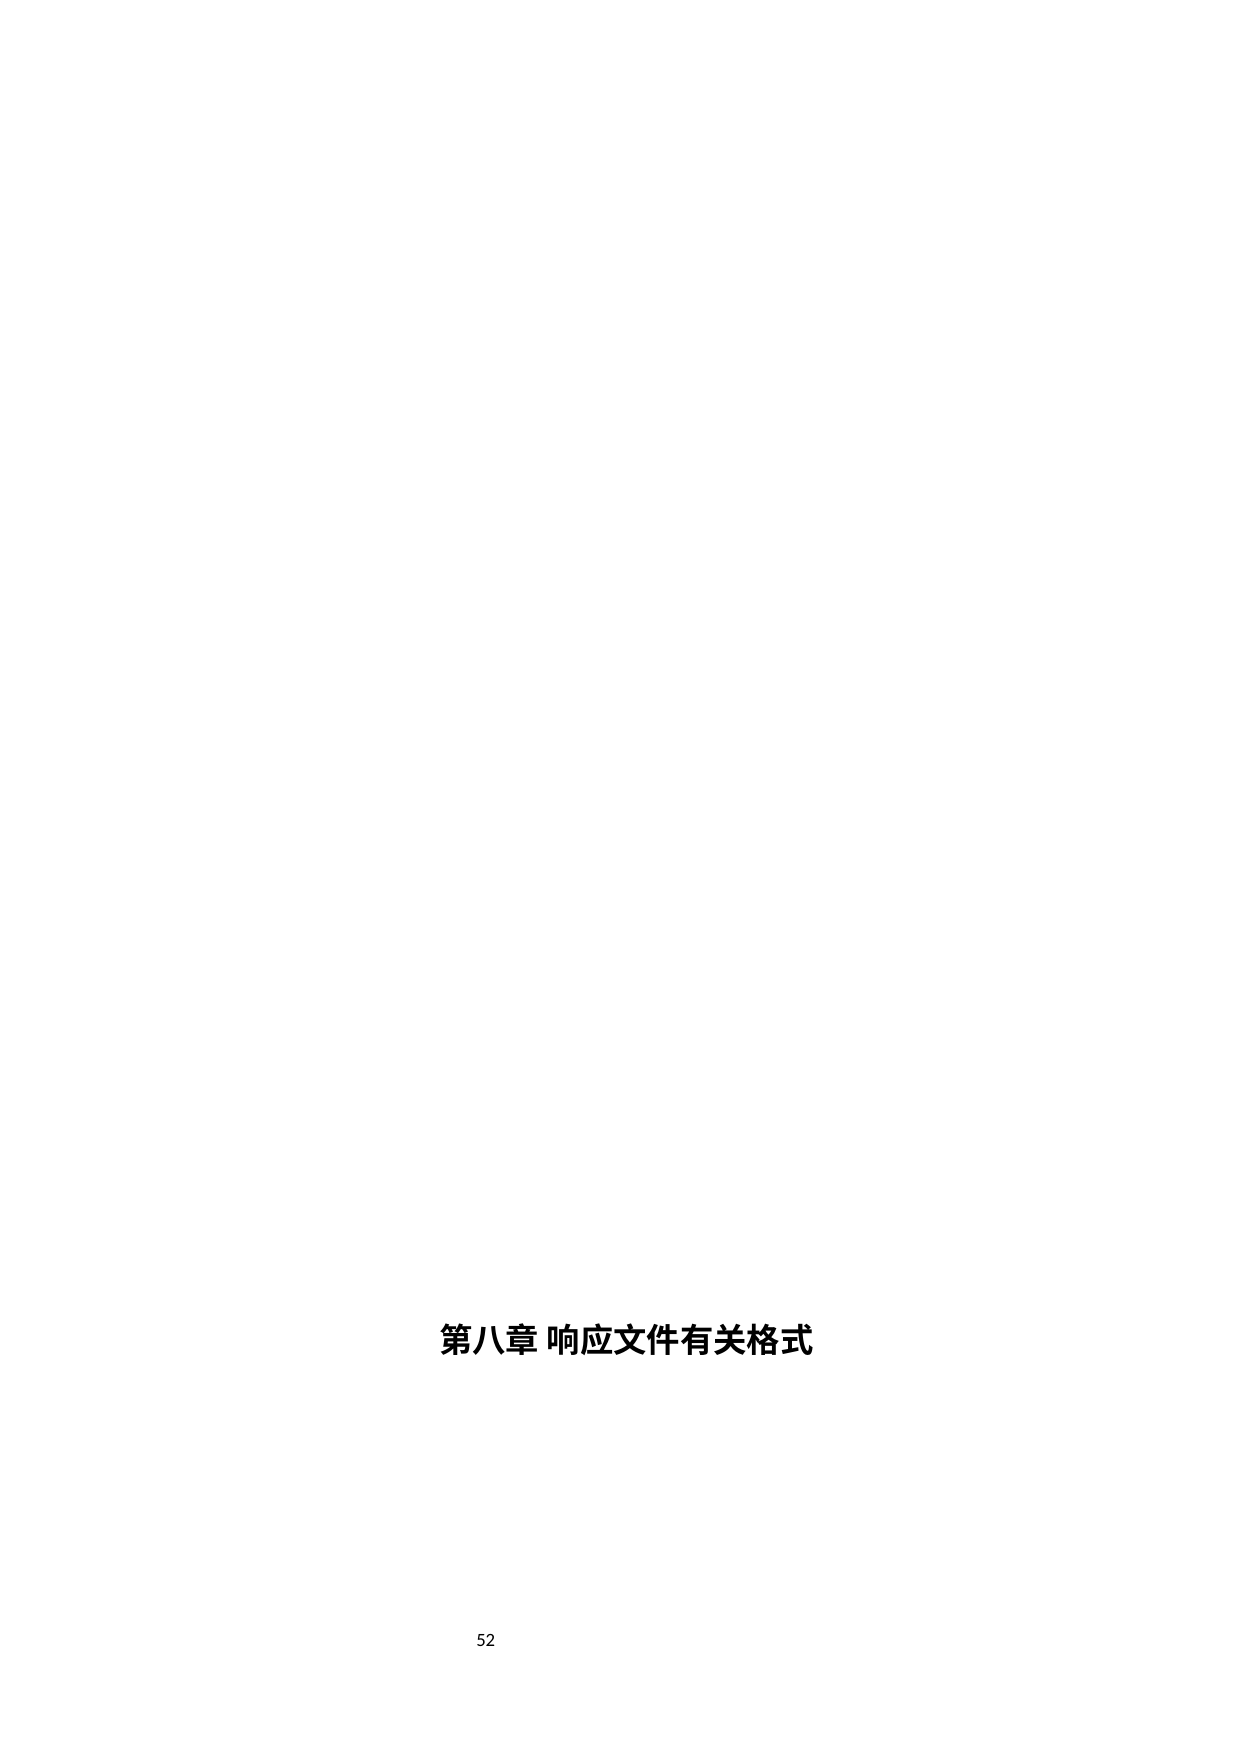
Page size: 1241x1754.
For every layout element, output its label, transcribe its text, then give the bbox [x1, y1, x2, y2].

text 第八章 响应文件有关格式 [165, 1306, 1087, 1371]
